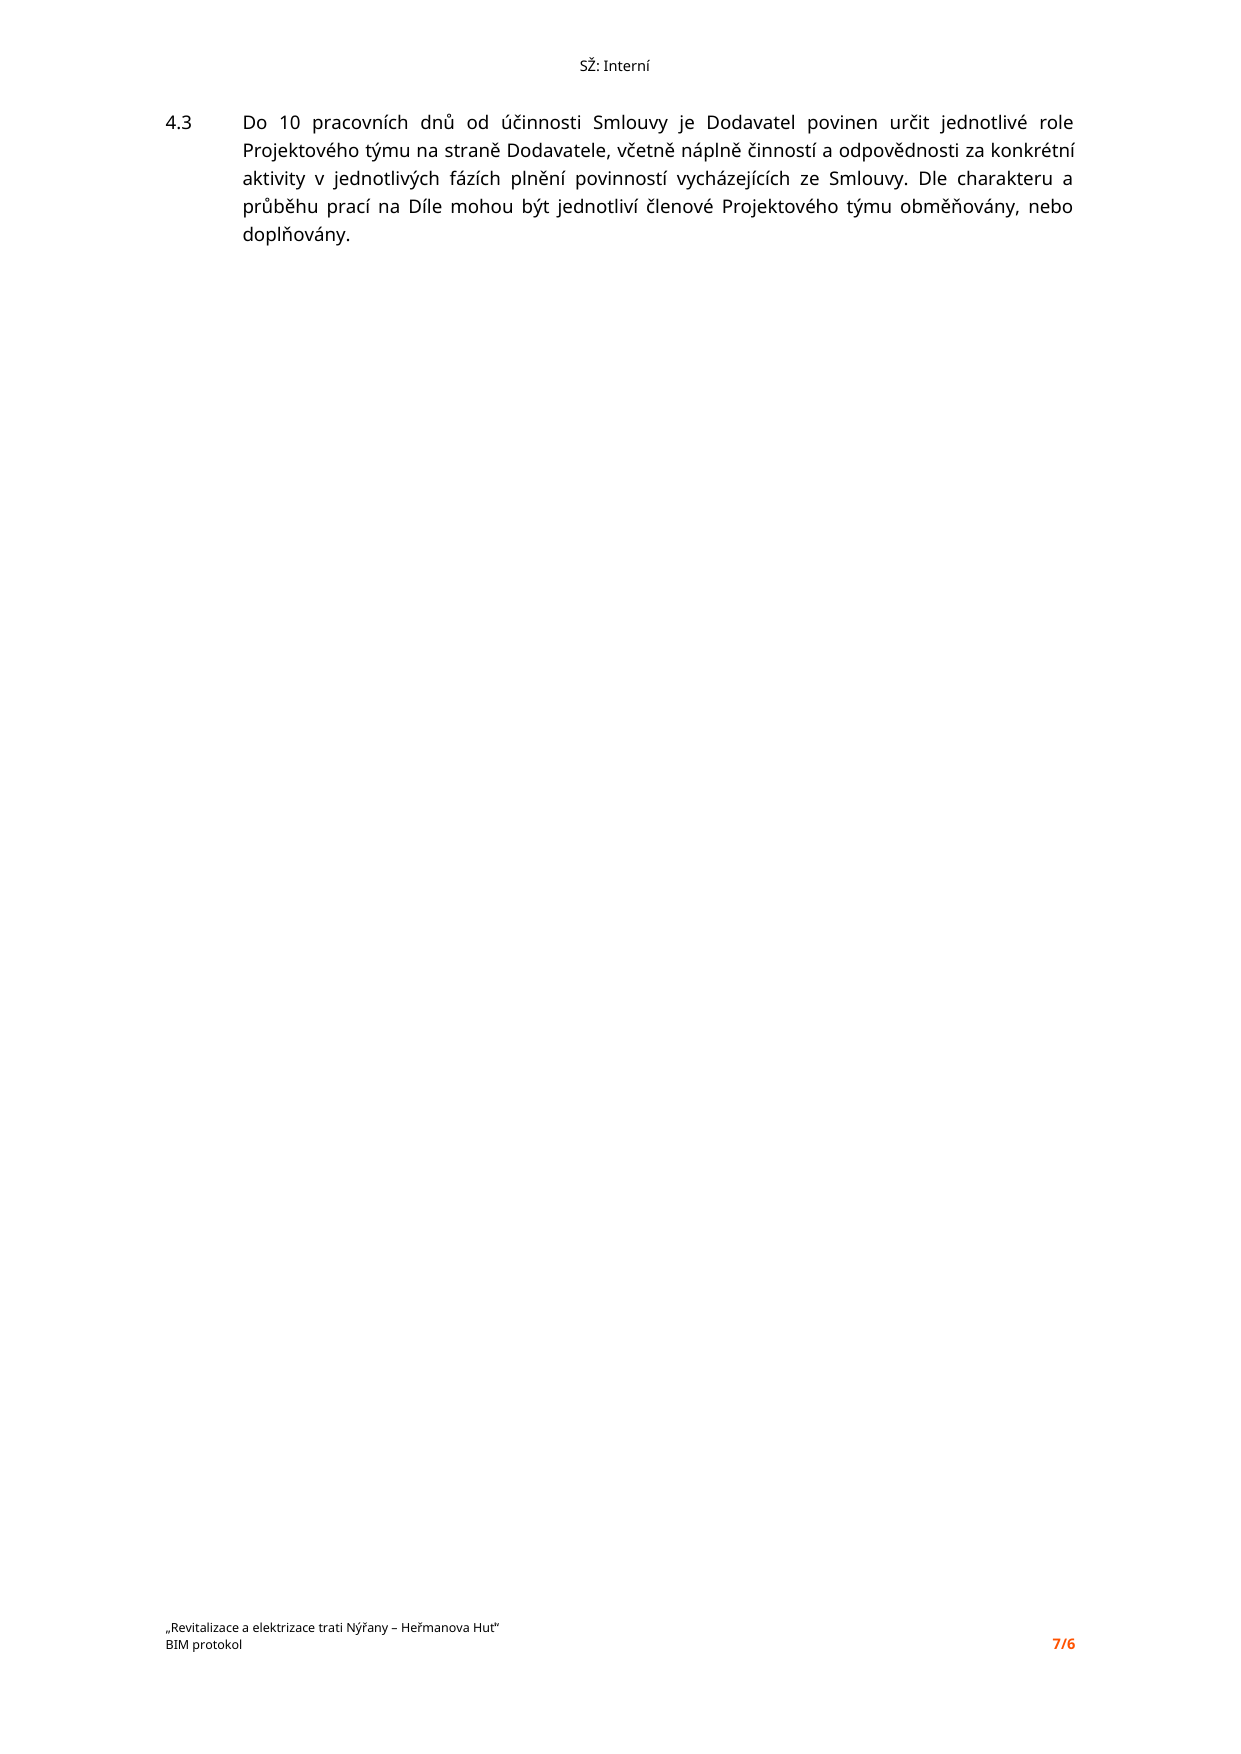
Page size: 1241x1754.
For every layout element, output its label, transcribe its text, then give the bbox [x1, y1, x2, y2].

text Do 10 pracovních dnů od účinnosti Smlouvy je Dodavatel povinen určit jednotlivé role Projektového týmu na straně Dodavatele, včetně náplně činností a odpovědnosti za konkrétní aktivity v jednotlivých fázích plnění povinností vycházejících ze Smlouvy. Dle charakteru a průběhu prací na Díle mohou být jednotliví členové Projektového týmu obměňovány, nebo doplňovány. [165, 109, 1075, 247]
